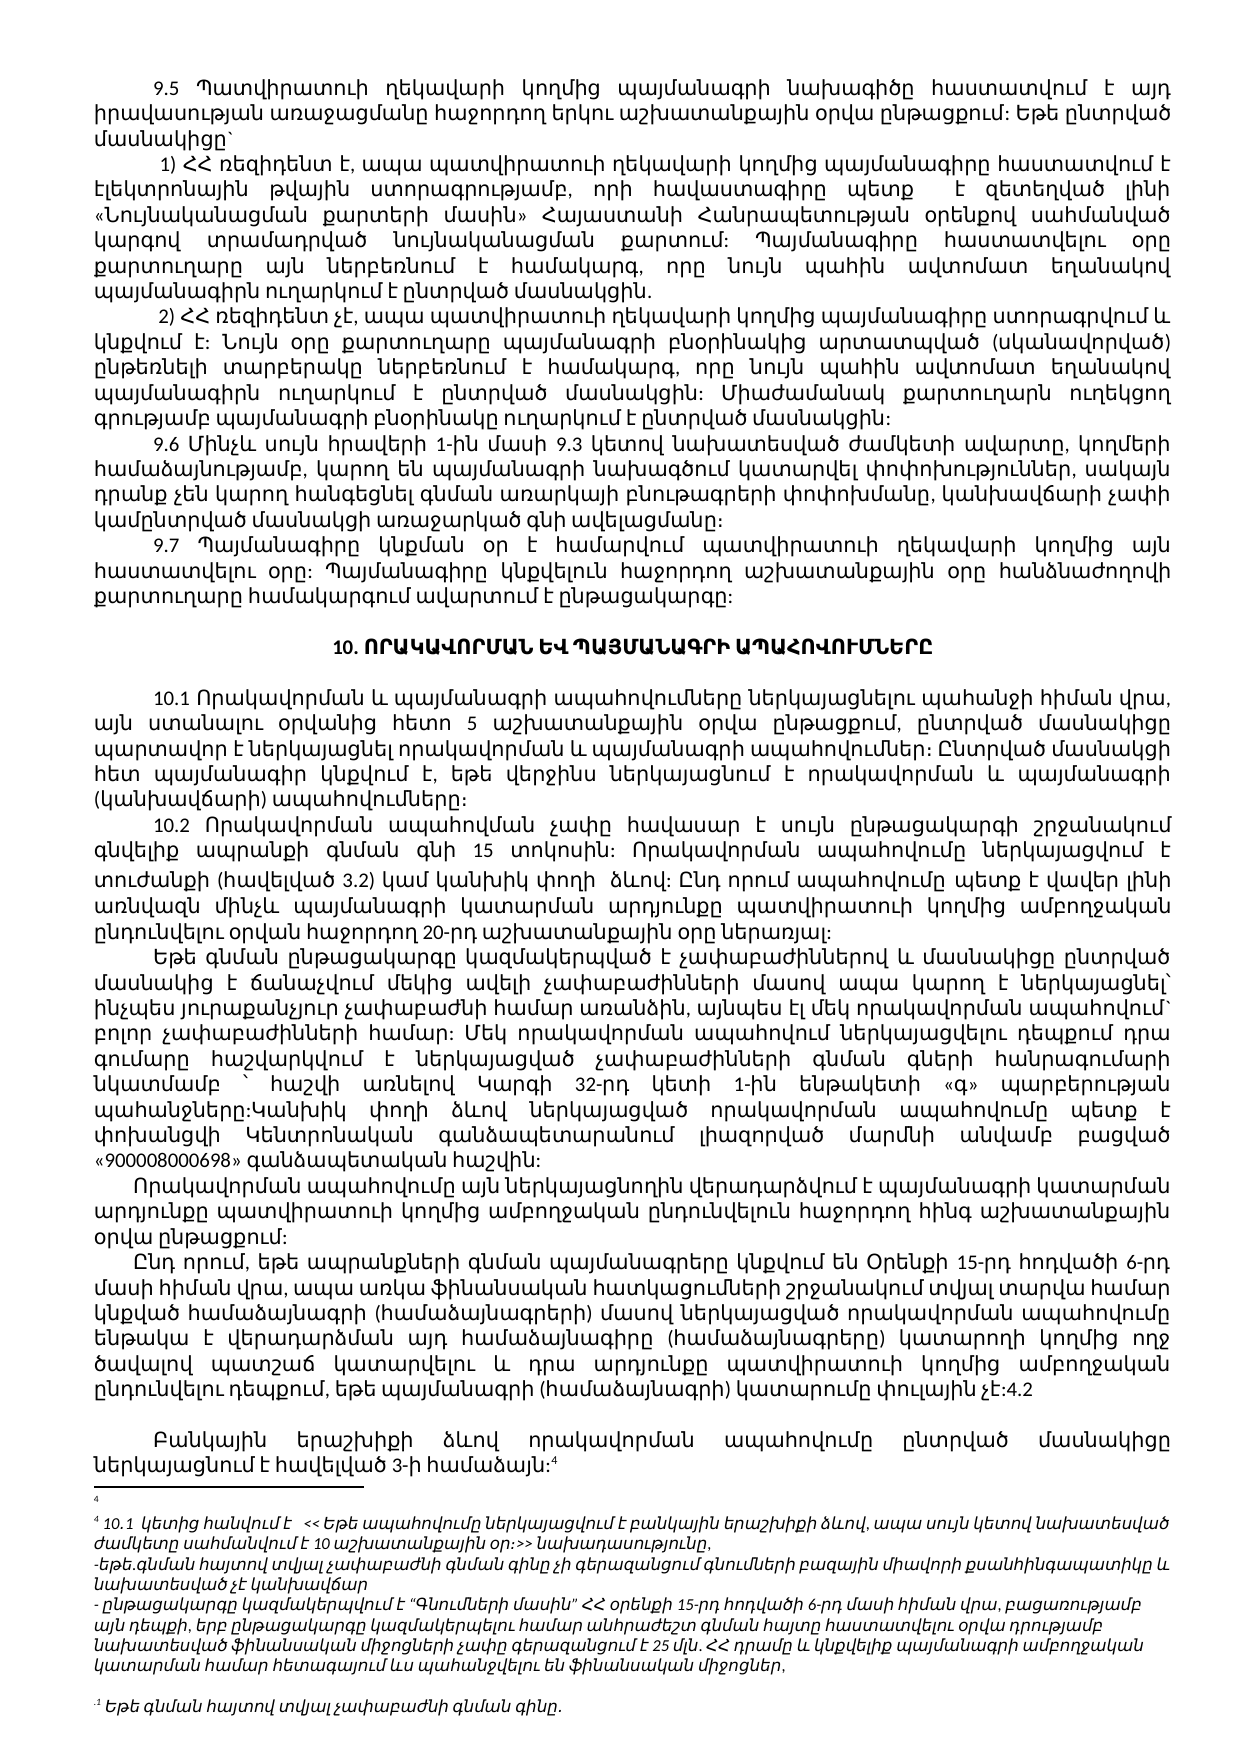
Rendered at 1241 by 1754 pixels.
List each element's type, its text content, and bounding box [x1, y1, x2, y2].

text Որակավորման ապահովումը այն ներկայացնողին վերադարձվում է պայմանագրի կատարման արդյունքը պատվիրատուի կողմից ամբողջական ընդունվելուն հաջորդող հինգ աշխատանքային օրվա ընթացքում: [94, 1173, 1171, 1249]
text 10.1 Որակավորման և պայմանագրի ապահովումները ներկայացնելու պահանջի հիման վրա, այն ստանալու օրվանից հետո 5 աշխատանքային օրվա ընթացքում, ընտրված մասնակիցը պարտավոր է ներկայացնել որակավորման և պայմանագրի ապահովումներ։ Ընտրված մասնակցի հետ պայմանագիր կնքվում է, եթե վերջինս ներկայացնում է որակավորման և պայմանագրի (կանխավճարի) ապահովումները։ [94, 685, 1171, 812]
text 2) ՀՀ ռեզիդենտ չէ, ապա պատվիրատուի ղեկավարի կողմից պայմանագիրը ստորագրվում և կնքվում է: Նույն օրը քարտուղարը պայմանագրի բնօրինակից արտատպված (սկանավորված) ընթեռնելի տարբերակը ներբեռնում է համակարգ, որը նույն պահին ավտոմատ եղանակով պայմանագիրն ուղարկում է ընտրված մասնակցին: Միաժամանակ քարտուղարն ուղեկցող գրությամբ պայմանագրի բնօրինակը ուղարկում է ընտրված մասնակցին: [94, 304, 1171, 431]
text 9.5 Պատվիրատուի ղեկավարի կողմից պայմանագրի նախագիծը հաստատվում է այդ իրավասության առաջացմանը հաջորդող երկու աշխատանքային օրվա ընթացքում: Եթե ընտրված մասնակիցը` [94, 75, 1171, 151]
text Բանկային երաշխիքի ձևով որակավորման ապահովումը ընտրված մասնակիցը ներկայացնում է հավելված 3-ի համաձայն: [94, 1427, 1171, 1478]
text 9.6 Մինչև սույն հրավերի 1-ին մասի 9.3 կետով նախատեսված ժամկետի ավարտը, կողմերի համաձայնությամբ, կարող են պայմանագրի նախագծում կատարվել փոփոխություններ, սակայն դրանք չեն կարող հանգեցնել գնման առարկայի բնութագրերի փոփոխմանը, կանխավճարի չափի կամընտրված մասնակցի առաջարկած գնի ավելացմանը։ [94, 431, 1171, 532]
text Եթե գնման ընթացակարգը կազմակերպված է չափաբաժիններով և մասնակիցը ընտրված մասնակից է ճանաչվում մեկից ավելի չափաբաժինների մասով ապա կարող է ներկայացնել՝ ինչպես յուրաքանչյուր չափաբաժնի համար առանձին, այնպես էլ մեկ որակավորման ապահովում` բոլոր չափաբաժինների համար: Մեկ որակավորման ապահովում ներկայացվելու դեպքում դրա գումարը հաշվարկվում է ներկայացված չափաբաժինների գնման գների հանրագումարի նկատմամբ ՝ հաշվի առնելով Կարգի 32-րդ կետի 1-ին ենթակետի «գ» պարբերության պահանջները:Կանխիկ փողի ձևով ներկայացված որակավորման ապահովումը պետք է փոխանցվի Կենտրոնական գանձապետարանում լիազորված մարմնի անվամբ բացված «900008000698» գանձապետական հաշվին: [94, 944, 1171, 1173]
text 10. ՈՐԱԿԱՎՈՐՄԱՆ ԵՎ ՊԱՅՄԱՆԱԳՐԻ ԱՊԱՀՈՎՈՒՄՆԵՐԸ [94, 634, 1171, 659]
text 10.2 Որակավորման ապահովման չափը հավասար է սույն ընթացակարգի շրջանակում գնվելիք ապրանքի գնման գնի 15 տոկոսին: Որակավորման ապահովումը ներկայացվում է տուժանքի (հավելված 3.2) կամ կանխիկ փողի ձևով: Ընդ որում ապահովումը պետք է վավեր լինի առնվազն մինչև պայմանագրի կատարման արդյունքը պատվիրատուի կողմից ամբողջական ընդունվելու օրվան հաջորդող 20-րդ աշխատանքային օրը ներառյալ: [94, 812, 1171, 944]
text 1) ՀՀ ռեզիդենտ է, ապա պատվիրատուի ղեկավարի կողմից պայմանագիրը հաստատվում է էլեկտրոնային թվային ստորագրությամբ, որի հավաստագիրը պետք է զետեղված լինի «Նույնականացման քարտերի մասին» Հայաստանի Հանրապետության օրենքով սահմանված կարգով տրամադրված նույնականացման քարտում: Պայմանագիրը հաստատվելու օրը քարտուղարը այն ներբեռնում է համակարգ, որը նույն պահին ավտոմատ եղանակով պայմանագիրն ուղարկում է ընտրված մասնակցին. [94, 151, 1171, 304]
text Ընդ որում, եթե ապրանքների գնման պայմանագրերը կնքվում են Օրենքի 15-րդ հոդվածի 6-րդ մասի հիման վրա, ապա առկա ֆինանսական հատկացումների շրջանակում տվյալ տարվա համար կնքված համաձայնագրի (համաձայնագրերի) մասով ներկայացված որակավորման ապահովումը ենթակա է վերադարձման այդ համաձայնագիրը (համաձայնագրերը) կատարողի կողմից ողջ ծավալով պատշաճ կատարվելու և դրա արդյունքը պատվիրատուի կողմից ամբողջական ընդունվելու դեպքում, եթե պայմանագրի (համաձայնագրի) կատարումը փուլային չէ:4.2 [94, 1249, 1171, 1402]
text 9.7 Պայմանագիրը կնքման օր է համարվում պատվիրատուի ղեկավարի կողմից այն հաստատվելու օրը: Պայմանագիրը կնքվելուն հաջորդող աշխատանքային օրը հանձնաժողովի քարտուղարը համակարգում ավարտում է ընթացակարգը: [94, 532, 1171, 609]
